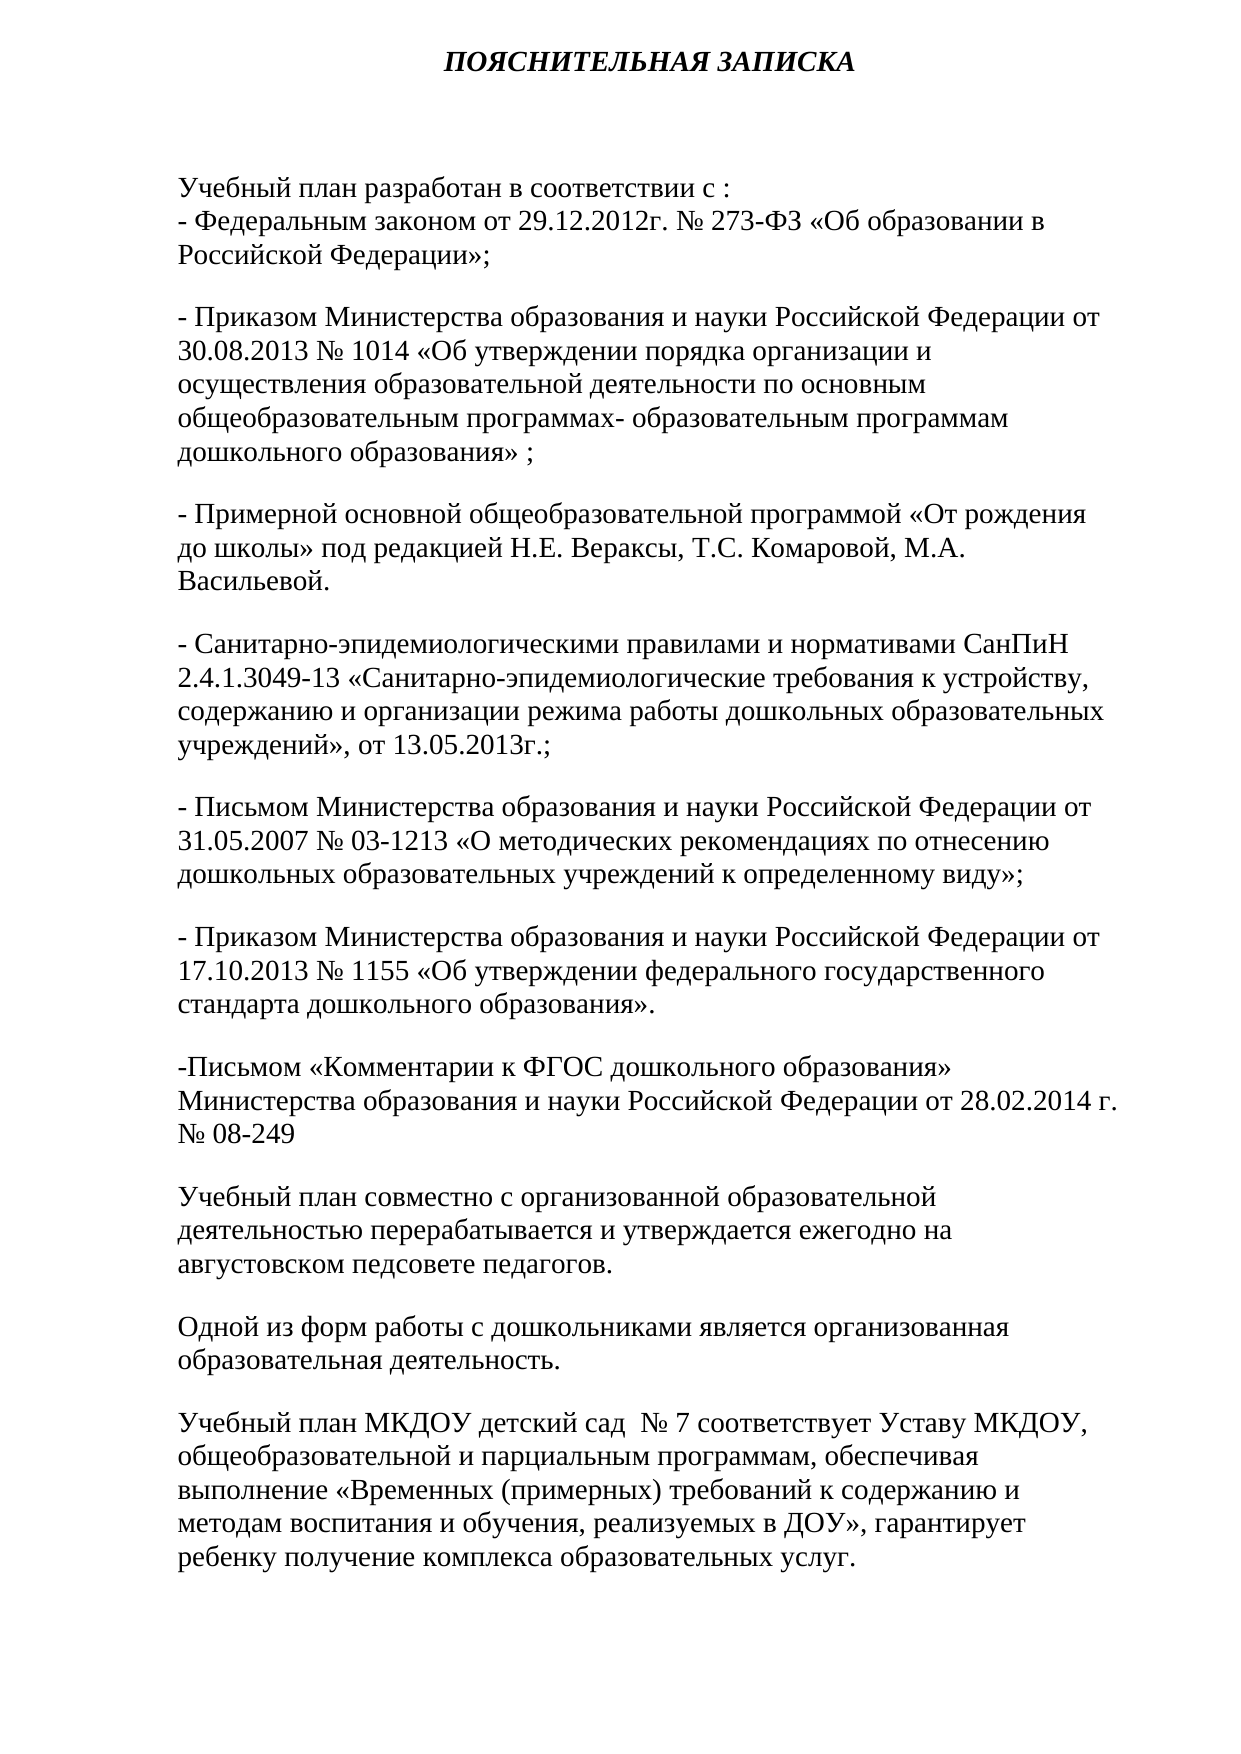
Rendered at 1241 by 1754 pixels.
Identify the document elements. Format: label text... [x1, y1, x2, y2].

text - Письмом Министерства образования и науки Российской Федерации от 31.05.2007 № 03-1213 «О методических рекомендациях по отнесению дошкольных образовательных учреждений к определенному виду»; [177, 789, 1122, 890]
text Одной из форм работы с дошкольниками является организованная образовательная деятельность. [177, 1309, 1122, 1376]
text - Приказом Министерства образования и науки Российской Федерации от 30.08.2013 № 1014 «Об утверждении порядка организации и осуществления образовательной деятельности по основным общеобразовательным программах- образовательным программам дошкольного образования» ; [177, 299, 1122, 467]
text Учебный план совместно с организованной образовательной деятельностью перерабатывается и утверждается ежегодно на августовском педсовете педагогов. [177, 1179, 1122, 1279]
text Учебный план МКДОУ детский сад № 7 соответствует Уставу МКДОУ, общеобразовательной и парциальным программам, обеспечивая выполнение «Временных (примерных) требований к содержанию и методам воспитания и обучения, реализуемых в ДОУ», гарантирует ребенку получение комплекса образовательных услуг. [177, 1405, 1122, 1573]
text - Санитарно-эпидемиологическими правилами и нормативами СанПиН 2.4.1.3049-13 «Санитарно-эпидемиологические требования к устройству, содержанию и организации режима работы дошкольных образовательных учреждений», от 13.05.2013г.; [177, 626, 1122, 760]
text - Приказом Министерства образования и науки Российской Федерации от 17.10.2013 № 1155 «Об утверждении федерального государственного стандарта дошкольного образования». [177, 919, 1122, 1020]
text - Примерной основной общеобразовательной программой «От рождения до школы» под редакцией Н.Е. Вераксы, Т.С. Комаровой, М.А. Васильевой. [177, 496, 1122, 597]
text - Федеральным законом от 29.12.2012г. № 273-ФЗ «Об образовании в Российской Федерации»; [177, 203, 1122, 270]
text Учебный план разработан в соответствии с : [177, 170, 1122, 203]
text ПОЯСНИТЕЛЬНАЯ ЗАПИСКА [177, 44, 1122, 78]
text -Письмом «Комментарии к ФГОС дошкольного образования» Министерства образования и науки Российской Федерации от 28.02.2014 г. № 08-249 [177, 1049, 1122, 1150]
